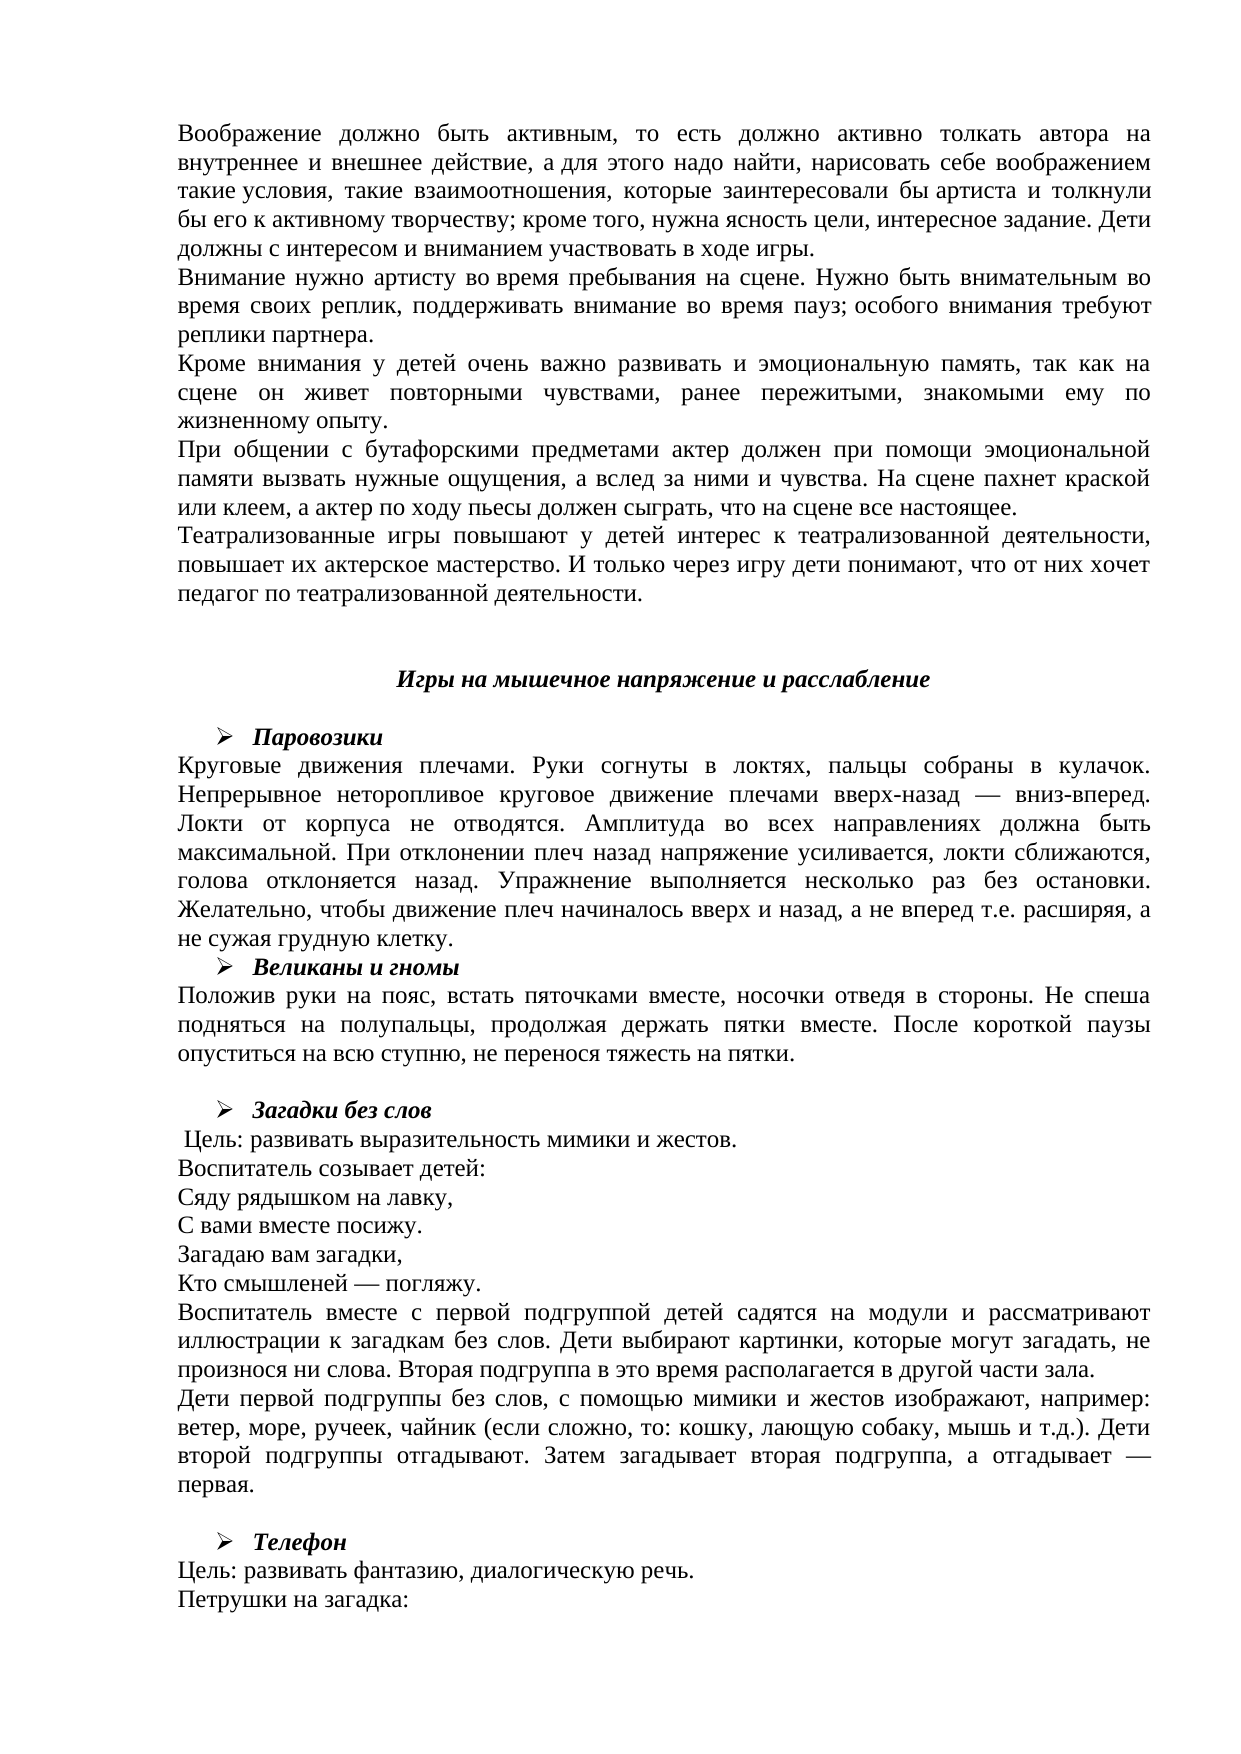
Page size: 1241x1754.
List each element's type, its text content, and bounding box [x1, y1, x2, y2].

text Кто смышленей — погляжу. [177, 1268, 1152, 1297]
text Театрализованные игры повышают у детей интерес к театрализованной деятельности, повышает их актерское мастерство. И только через игру дети понимают, что от них хочет педагог по театрализованной деятельности. [177, 521, 1152, 607]
text Цель: развивать выразительность мимики и жестов. [177, 1124, 1152, 1153]
text Игры на мышечное напряжение и расслабление [177, 664, 1152, 693]
text С вами вместе посижу. [177, 1211, 1152, 1239]
list Загадки без слов [215, 1096, 1152, 1124]
text Воображение должно быть активным, то есть должно активно толкать автора на внутреннее и внешнее действие, а для этого надо найти, нарисовать себе воображением такие условия, такие взаимоотношения, которые заинтересовали бы артиста и толкнули бы его к активному творчеству; кроме того, нужна ясность цели, интересное задание. Дети должны с интересом и вниманием участвовать в ходе игры. [177, 118, 1152, 262]
text При общении с бутафорскими предметами актер должен при помощи эмоциональной памяти вызвать нужные ощущения, а вслед за ними и чувства. На сцене пахнет краской или клеем, а актер по ходу пьесы должен сыграть, что на сцене все настоящее. [177, 434, 1152, 521]
text Воспитатель вместе с первой подгруппой детей садятся на модули и рассматривают иллюстрации к загадкам без слов. Дети выбирают картинки, которые могут загадать, не произнося ни слова. Вторая подгруппа в это время располагается в другой части зала. [177, 1297, 1152, 1383]
list Паровозики [215, 722, 1152, 751]
text Дети первой подгруппы без слов, с помощью мимики и жестов изображают, например: ветер, море, ручеек, чайник (если сложно, то: кошку, лающую собаку, мышь и т.д.). Дети второй подгруппы отгадывают. Затем загадывает вторая подгруппа, а отгадывает — первая. [177, 1383, 1152, 1498]
text Внимание нужно артисту во время пребывания на сцене. Нужно быть внимательным во время своих реплик, поддерживать внимание во время пауз; особого внимания требуют реплики партнера. [177, 262, 1152, 348]
text Круговые движения плечами. Руки согнуты в локтях, пальцы собраны в кулачок. Непрерывное неторопливое круговое движение плечами вверх-назад — вниз-вперед. Локти от корпуса не отводятся. Амплитуда во всех направлениях должна быть максимальной. При отклонении плеч назад напряжение усиливается, локти сближаются, голова отклоняется назад. Упражнение выполняется несколько раз без остановки. Желательно, чтобы движение плеч начиналось вверх и назад, а не вперед т.е. расширяя, а не сужая грудную клетку. [177, 751, 1152, 952]
list Великаны и гномы [215, 952, 1152, 981]
text Цель: развивать фантазию, диалогическую речь. [177, 1556, 1152, 1584]
text Загадаю вам загадки, [177, 1239, 1152, 1268]
text Петрушки на загадка: [177, 1584, 1152, 1613]
text Сяду рядышком на лавку, [177, 1182, 1152, 1211]
list Телефон [215, 1527, 1152, 1556]
text Кроме внимания у детей очень важно развивать и эмоциональную память, так как на сцене он живет повторными чувствами, ранее пережитыми, знакомыми ему по жизненному опыту. [177, 348, 1152, 434]
text Положив руки на пояс, встать пяточками вместе, носочки отведя в стороны. Не спеша подняться на полупальцы, продолжая держать пятки вместе. После короткой паузы опуститься на всю ступню, не перенося тяжесть на пятки. [177, 981, 1152, 1067]
text Воспитатель созывает детей: [177, 1153, 1152, 1182]
